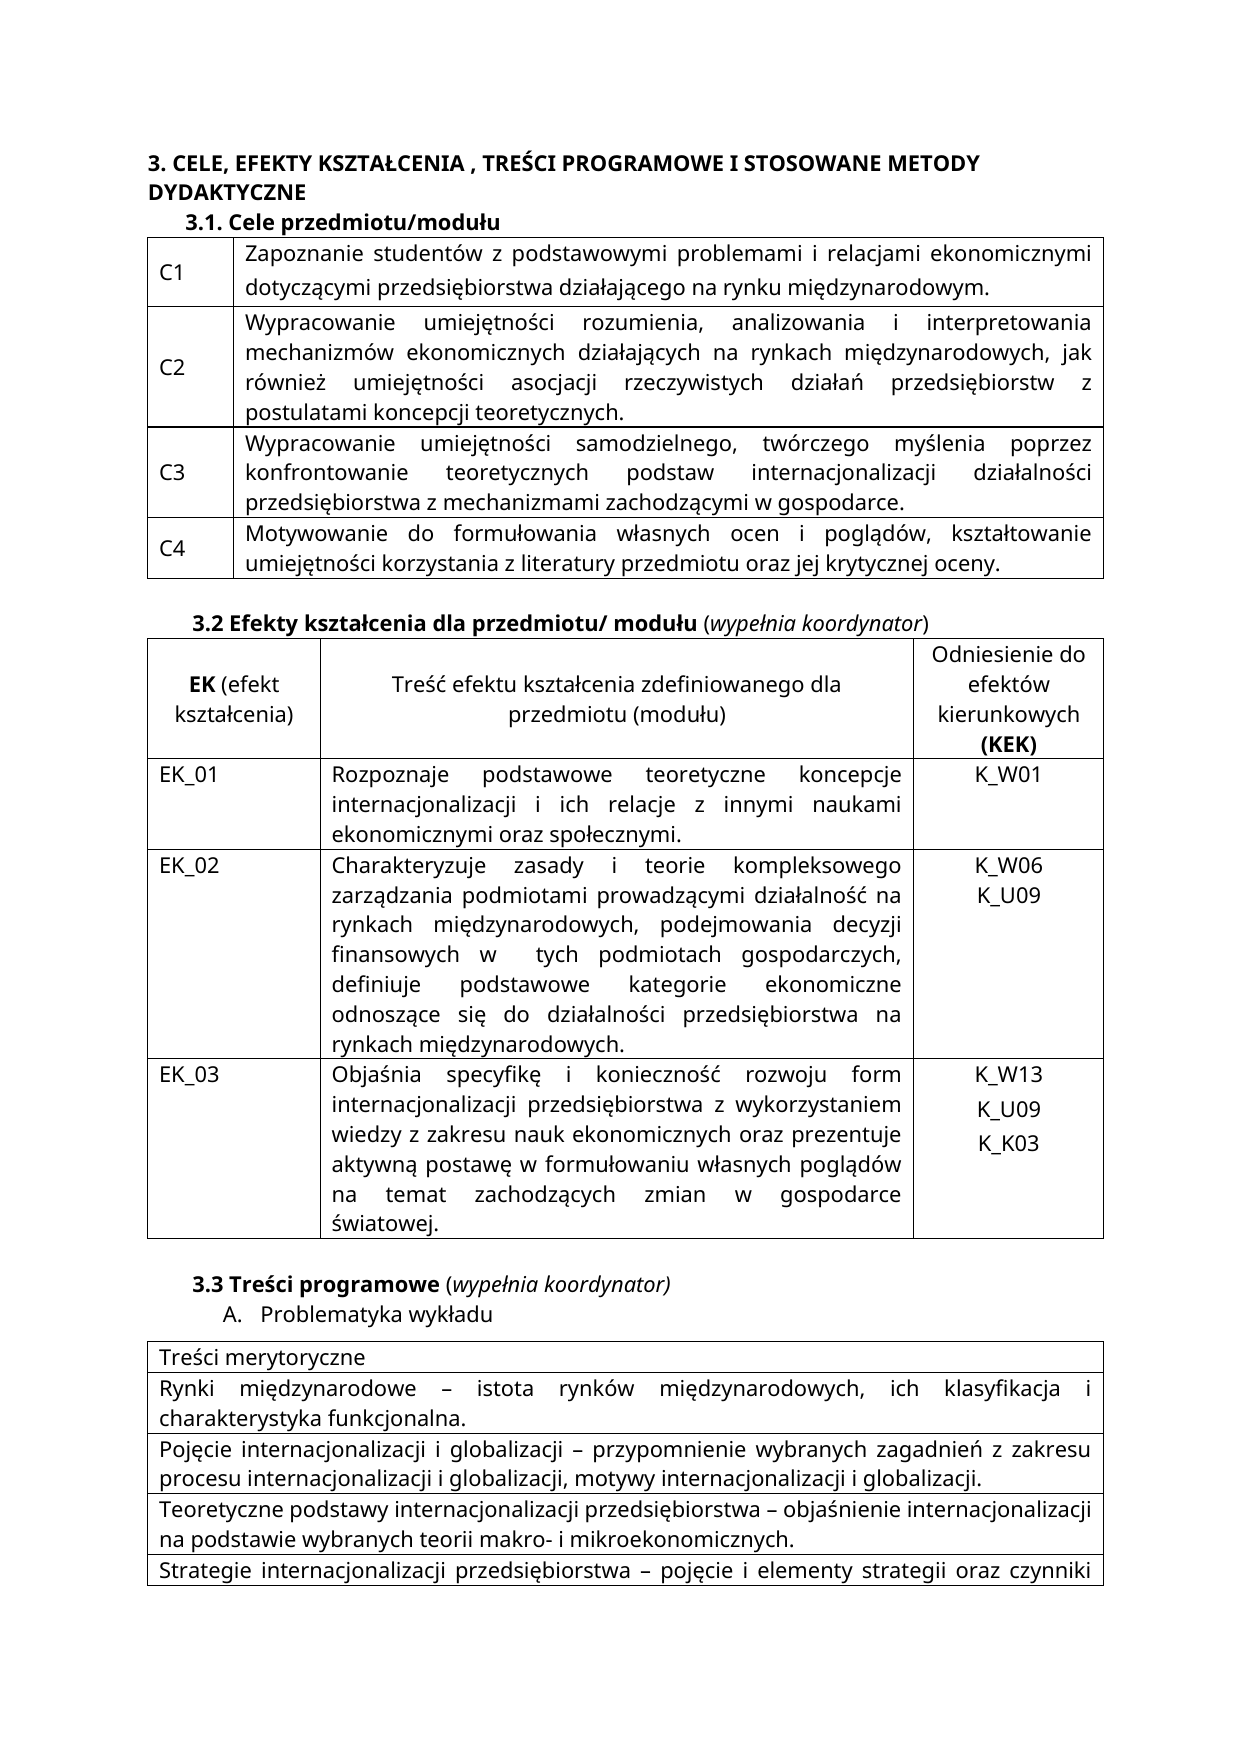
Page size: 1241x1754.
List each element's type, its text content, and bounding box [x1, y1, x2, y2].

table_cell Motywowanie do formułowania własnych ocen i poglądów, kształtowanie umiejętności korzystania z literatury przedmiotu oraz jej krytycznej oceny. [234, 518, 1103, 577]
table_cell EK_03 [148, 1059, 320, 1238]
table_cell Charakteryzuje zasady i teorie kompleksowego zarządzania podmiotami prowadzącymi działalność na rynkach międzynarodowych, podejmowania decyzji finansowych w tych podmiotach gospodarczych, definiuje podstawowe kategorie ekonomiczne odnoszące się do działalności przedsiębiorstwa na rynkach międzynarodowych. [321, 850, 913, 1058]
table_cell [148, 1555, 1103, 1584]
table_header Treść efektu kształcenia zdefiniowanego dla przedmiotu (modułu) [321, 639, 913, 758]
table_header C1 [148, 238, 233, 306]
table_cell K_W13 K_U09 K_K03 [914, 1059, 1103, 1238]
table_cell K_W01 [914, 759, 1103, 849]
table_cell Teoretyczne podstawy internacjonalizacji przedsiębiorstwa – objaśnienie internacjonalizacji na podstawie wybranych teorii makro- i mikroekonomicznych. [148, 1494, 1103, 1554]
list 3.3 Treści programowe (wypełnia koordynator) [192, 1269, 1093, 1299]
table_cell C2 [148, 307, 233, 426]
table_cell EK_02 [148, 850, 320, 1058]
table_cell Objaśnia specyfikę i konieczność rozwoju form internacjonalizacji przedsiębiorstwa z wykorzystaniem wiedzy z zakresu nauk ekonomicznych oraz prezentuje aktywną postawę w formułowaniu własnych poglądów na temat zachodzących zmian w gospodarce światowej. [321, 1059, 913, 1238]
text 3.2 Efekty kształcenia dla przedmiotu/ modułu (wypełnia koordynator) [192, 608, 1093, 638]
table_cell Wypracowanie umiejętności rozumienia, analizowania i interpretowania mechanizmów ekonomicznych działających na rynkach międzynarodowych, jak również umiejętności asocjacji rzeczywistych działań przedsiębiorstw z postulatami koncepcji teoretycznych. [234, 307, 1103, 426]
table_header Odniesienie do efektów kierunkowych (KEK) [914, 639, 1103, 758]
text 3. CELE, EFEKTY KSZTAŁCENIA , TREŚCI PROGRAMOWE I STOSOWANE METODY DYDAKTYCZNE [148, 148, 1093, 207]
table_cell Wypracowanie umiejętności samodzielnego, twórczego myślenia poprzez konfrontowanie teoretycznych podstaw internacjonalizacji działalności przedsiębiorstwa z mechanizmami zachodzącymi w gospodarce. [234, 428, 1103, 517]
table_cell EK_01 [148, 759, 320, 849]
table_cell Rozpoznaje podstawowe teoretyczne koncepcje internacjonalizacji i ich relacje z innymi naukami ekonomicznymi oraz społecznymi. [321, 759, 913, 849]
table_cell Rynki międzynarodowe – istota rynków międzynarodowych, ich klasyfikacja i charakterystyka funkcjonalna. [148, 1373, 1103, 1432]
table_header Zapoznanie studentów z podstawowymi problemami i relacjami ekonomicznymi dotyczącymi przedsiębiorstwa działającego na rynku międzynarodowym. [234, 238, 1103, 306]
table_cell K_W06 K_U09 [914, 850, 1103, 1058]
table_cell Pojęcie internacjonalizacji i globalizacji – przypomnienie wybranych zagadnień z zakresu procesu internacjonalizacji i globalizacji, motywy internacjonalizacji i globalizacji. [148, 1434, 1103, 1493]
text 3.1. Cele przedmiotu/modułu [185, 207, 1093, 237]
list Problematyka wykładu [223, 1299, 1093, 1328]
table_cell C4 [148, 518, 233, 577]
table_cell C3 [148, 428, 233, 517]
table_header EK (efekt kształcenia) [148, 639, 320, 758]
table_header Treści merytoryczne [148, 1342, 1103, 1372]
